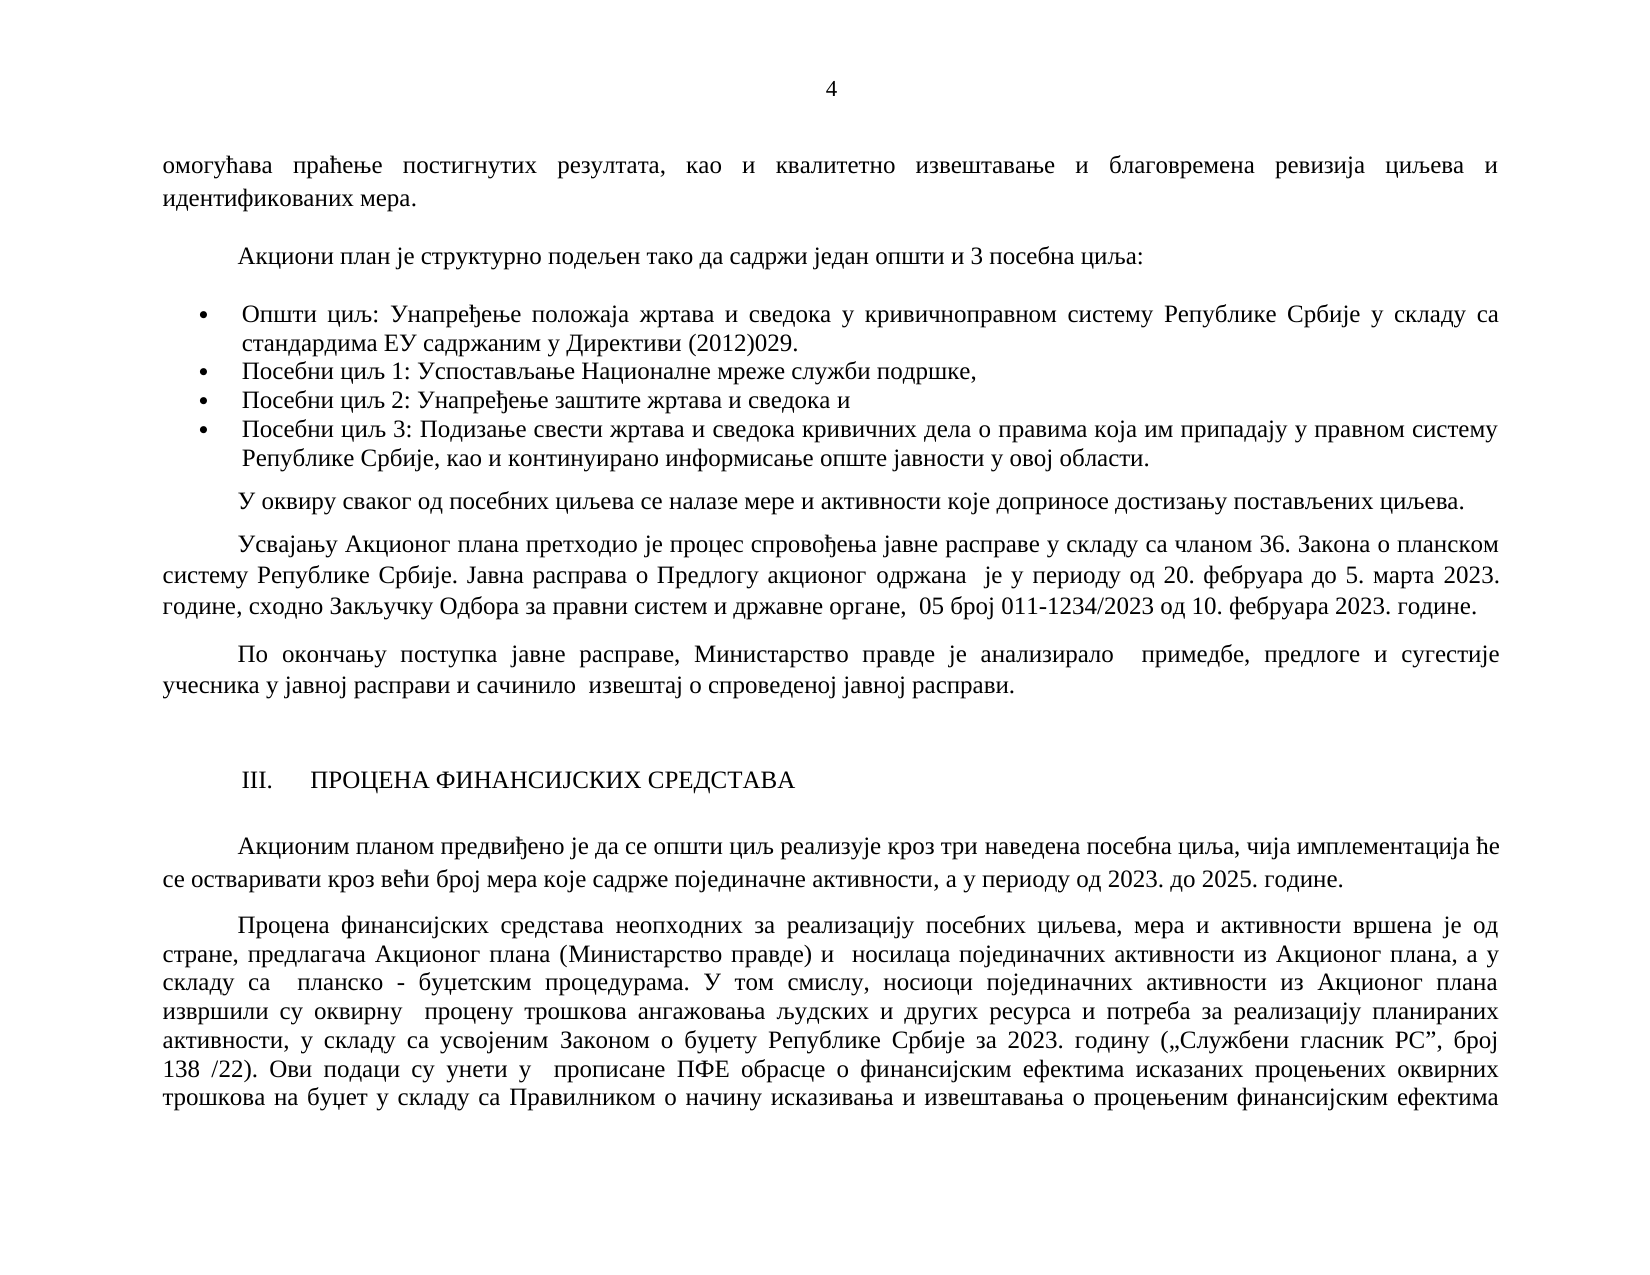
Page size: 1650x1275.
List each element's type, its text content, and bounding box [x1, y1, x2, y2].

text Усвајању Акционог плана претходио је процес спровођења јавне расправе у складу са чланом 36. Закона о планском систему Републике Србије. Јавна расправа о Предлогу акционог одржана је у периоду од 20. фебруара до 5. марта 2023. године, сходно Закључку Одбора за правни систем и државне органе, 05 број 011-1234/2023 од 10. фебруара 2023. године. [162, 529, 1500, 620]
text По окончању поступка јавне расправе, Министарствo правде је анализирало примедбе, предлоге и сугестије учесника у јавној расправи и сачинило извештај о спроведеној јавној расправи. [162, 639, 1500, 699]
list Посебни циљ 1: Успостављање Националне мреже служби подршке, [200, 357, 1500, 385]
list Општи циљ: Унапређење положаја жртава и сведока у кривичноправном систему Републике Србије у складу са стандардима ЕУ садржаним у Директиви (2012)029. [200, 299, 1500, 357]
list ПРОЦЕНА ФИНАНСИЈСКИХ СРЕДСТАВА [273, 765, 1500, 794]
list Посебни циљ 3: Подизање свести жртава и сведока кривичних дела о правима која им припадају у правном систему Републике Србије, као и континуирано информисање опште јавности у овој области. [200, 414, 1500, 472]
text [162, 150, 1500, 212]
text Акционим планом предвиђено је да се општи циљ реализује кроз три наведена посебна циља, чија имплементација ће се остваривати кроз већи број мера које садрже појединачне активности, а у периоду од 2023. до 2025. године. [162, 831, 1500, 893]
text У оквиру сваког од посебних циљева се налазе мере и активности које доприносе достизању постављених циљева. [237, 486, 1500, 515]
list Посебни циљ 2: Унапређење заштите жртава и сведока и [200, 385, 1500, 414]
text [162, 910, 1500, 1111]
text Акциони план је структурно подељен тако да садржи један општи и 3 посебна циља: [162, 241, 1500, 270]
